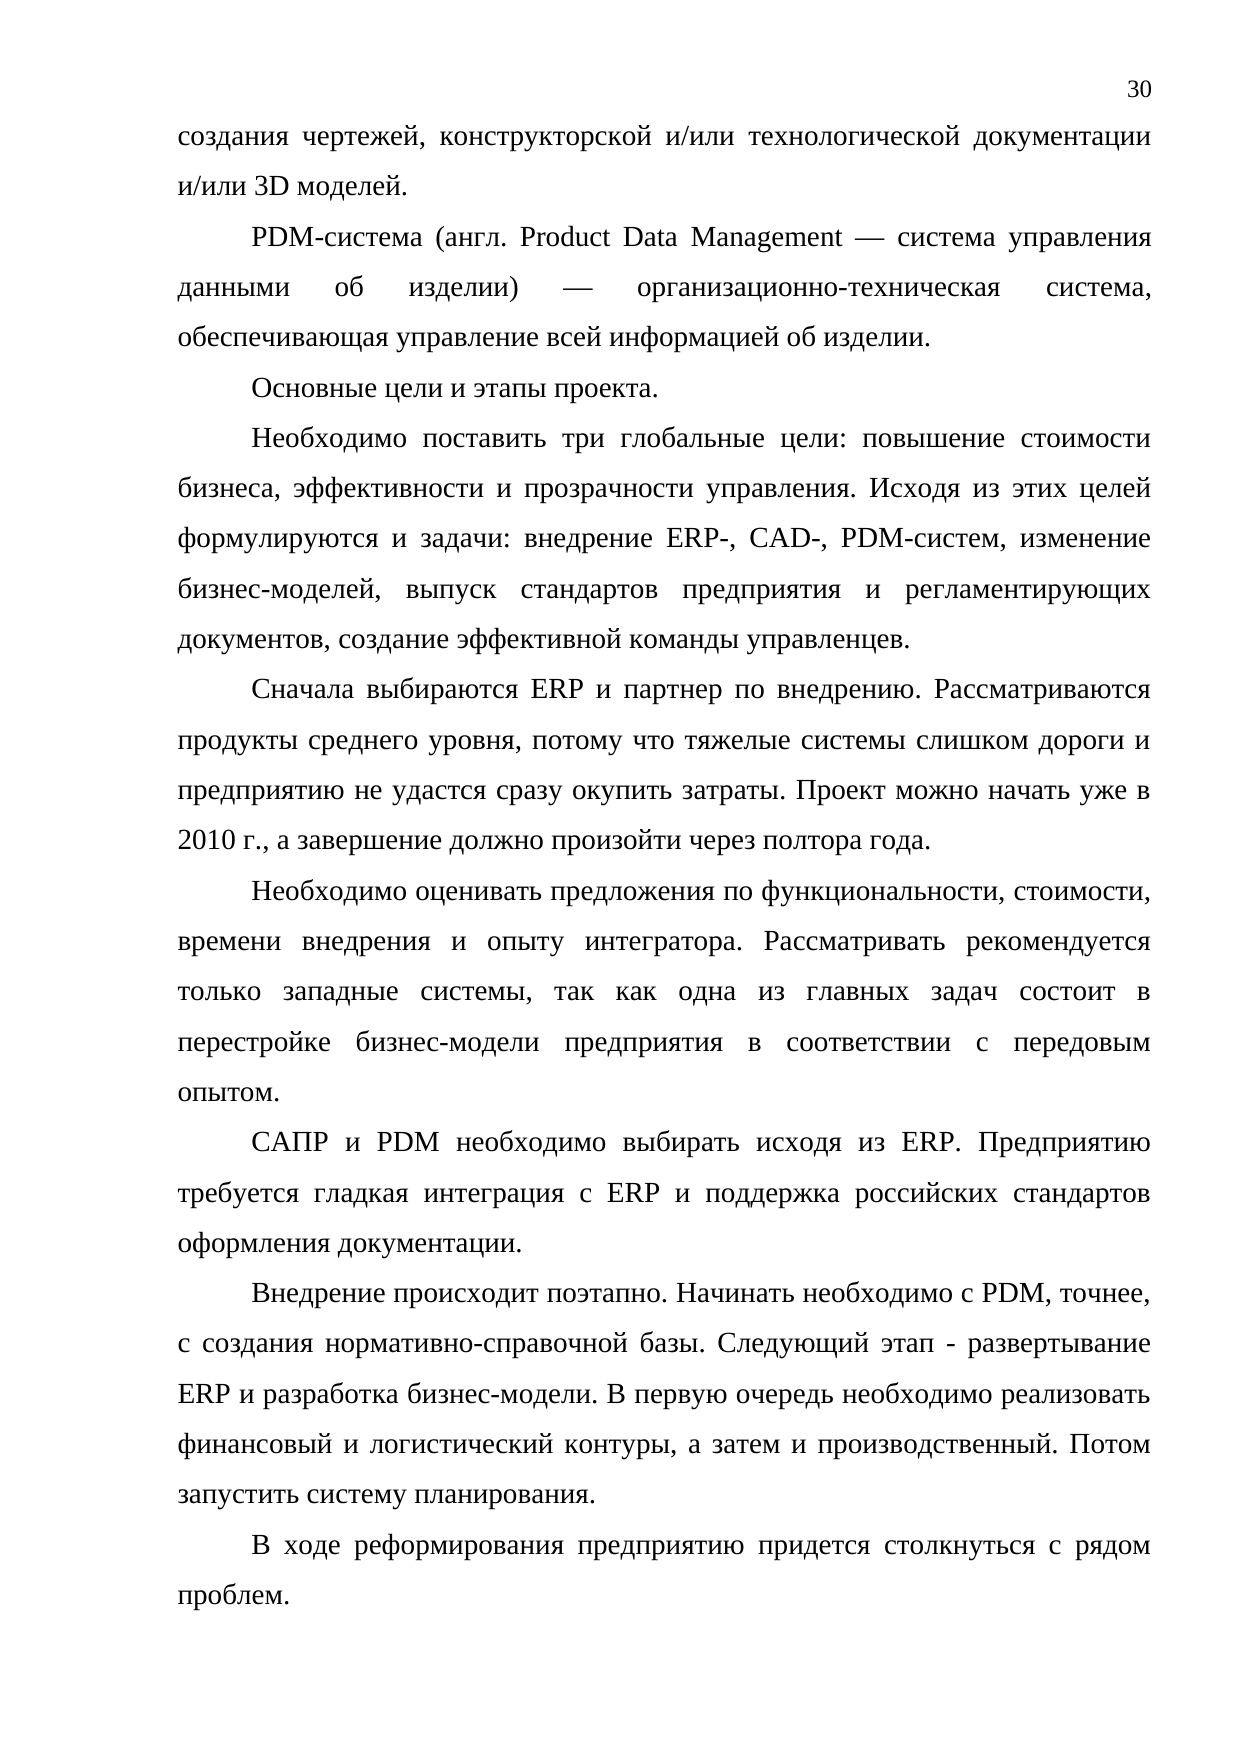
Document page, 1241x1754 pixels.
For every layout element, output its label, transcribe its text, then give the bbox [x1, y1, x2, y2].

text В ходе реформирования предприятию придется столкнуться с рядом проблем. [177, 1527, 1152, 1611]
text САПР и PDM необходимо выбирать исходя из ERP. Предприятию требуется гладкая интеграция с ERP и поддержка российских стандартов оформления документации. [177, 1124, 1152, 1258]
text Основные цели и этапы проекта. [177, 370, 1152, 403]
text Сначала выбираются ERP и партнер по внедрению. Рассматриваются продукты среднего уровня, потому что тяжелые системы слишком дороги и предприятию не удастся сразу окупить затраты. Проект можно начать уже в ., а завершение должно произойти через полтора года. [177, 672, 1152, 856]
text Необходимо оценивать предложения по функциональности, стоимости, времени внедрения и опыту интегратора. Рассматривать рекомендуется только западные системы, так как одна из главных задач состоит в перестройке бизнес-модели предприятия в соответствии с передовым опытом. [177, 873, 1152, 1108]
text Внедрение происходит поэтапно. Начинать необходимо с PDM, точнее, с создания нормативно-справочной базы. Следующий этап - развертывание ERP и разработка бизнес-модели. В первую очередь необходимо реализовать финансовый и логистический контуры, а затем и производственный. Потом запустить систему планирования. [177, 1275, 1152, 1510]
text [177, 118, 1152, 202]
text PDM-система (англ. Product Data Management — система управления данными об изделии) — организационно-техническая система, обеспечивающая управление всей информацией об изделии. [177, 219, 1152, 353]
text Необходимо поставить три глобальные цели: повышение стоимости бизнеса, эффективности и прозрачности управления. Исходя из этих целей формулируются и задачи: внедрение ERP-, CAD-, PDM-систем, изменение бизнес-моделей, выпуск стандартов предприятия и регламентирующих документов, создание эффективной команды управленцев. [177, 420, 1152, 655]
